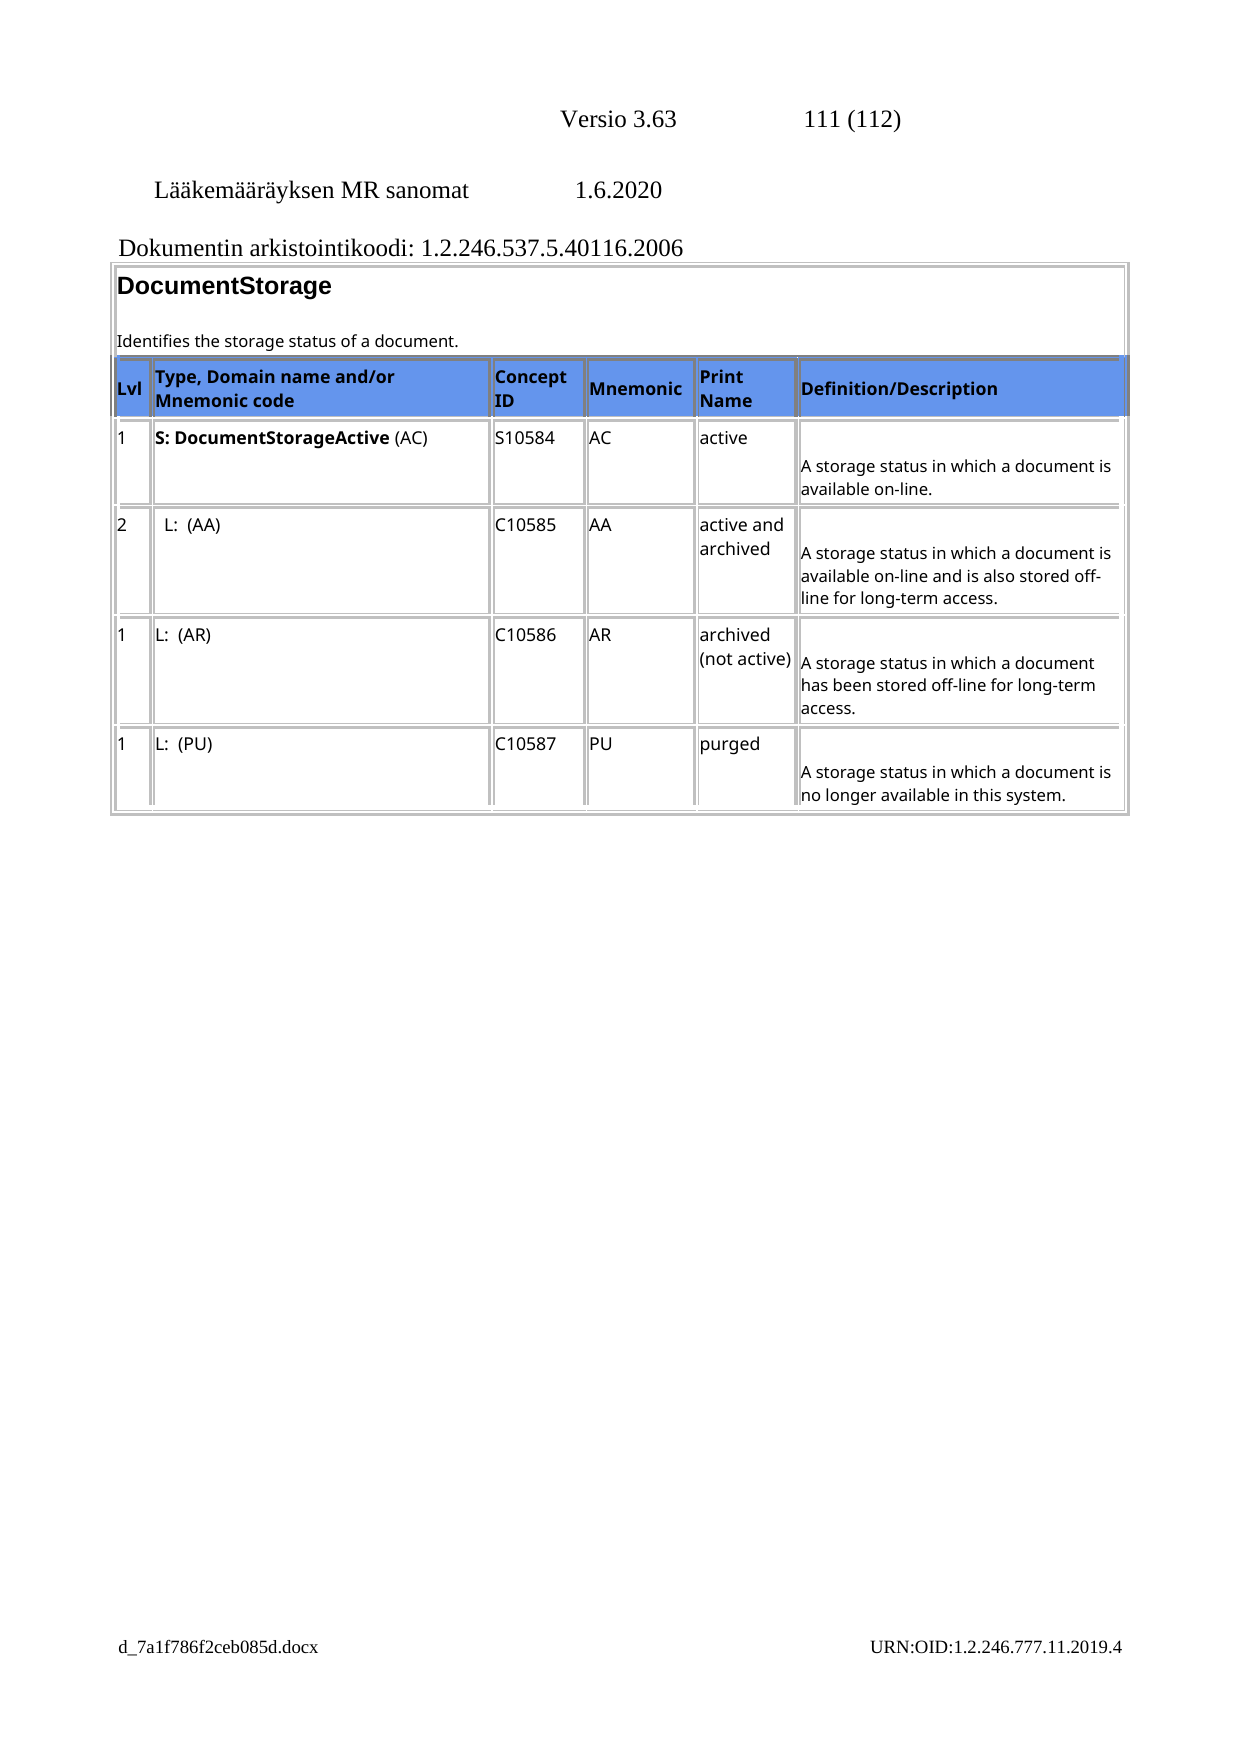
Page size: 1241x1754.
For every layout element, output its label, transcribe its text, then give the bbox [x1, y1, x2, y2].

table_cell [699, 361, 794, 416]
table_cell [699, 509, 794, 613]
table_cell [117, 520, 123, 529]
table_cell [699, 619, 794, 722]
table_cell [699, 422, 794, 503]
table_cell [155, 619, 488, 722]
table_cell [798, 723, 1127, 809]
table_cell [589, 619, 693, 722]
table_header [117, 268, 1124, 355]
text Dokumentin arkistointikoodi: 1.2.246.537.5.40116.2006 [118, 233, 1122, 262]
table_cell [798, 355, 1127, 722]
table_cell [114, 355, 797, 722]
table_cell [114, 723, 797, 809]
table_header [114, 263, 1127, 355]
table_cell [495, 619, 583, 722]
